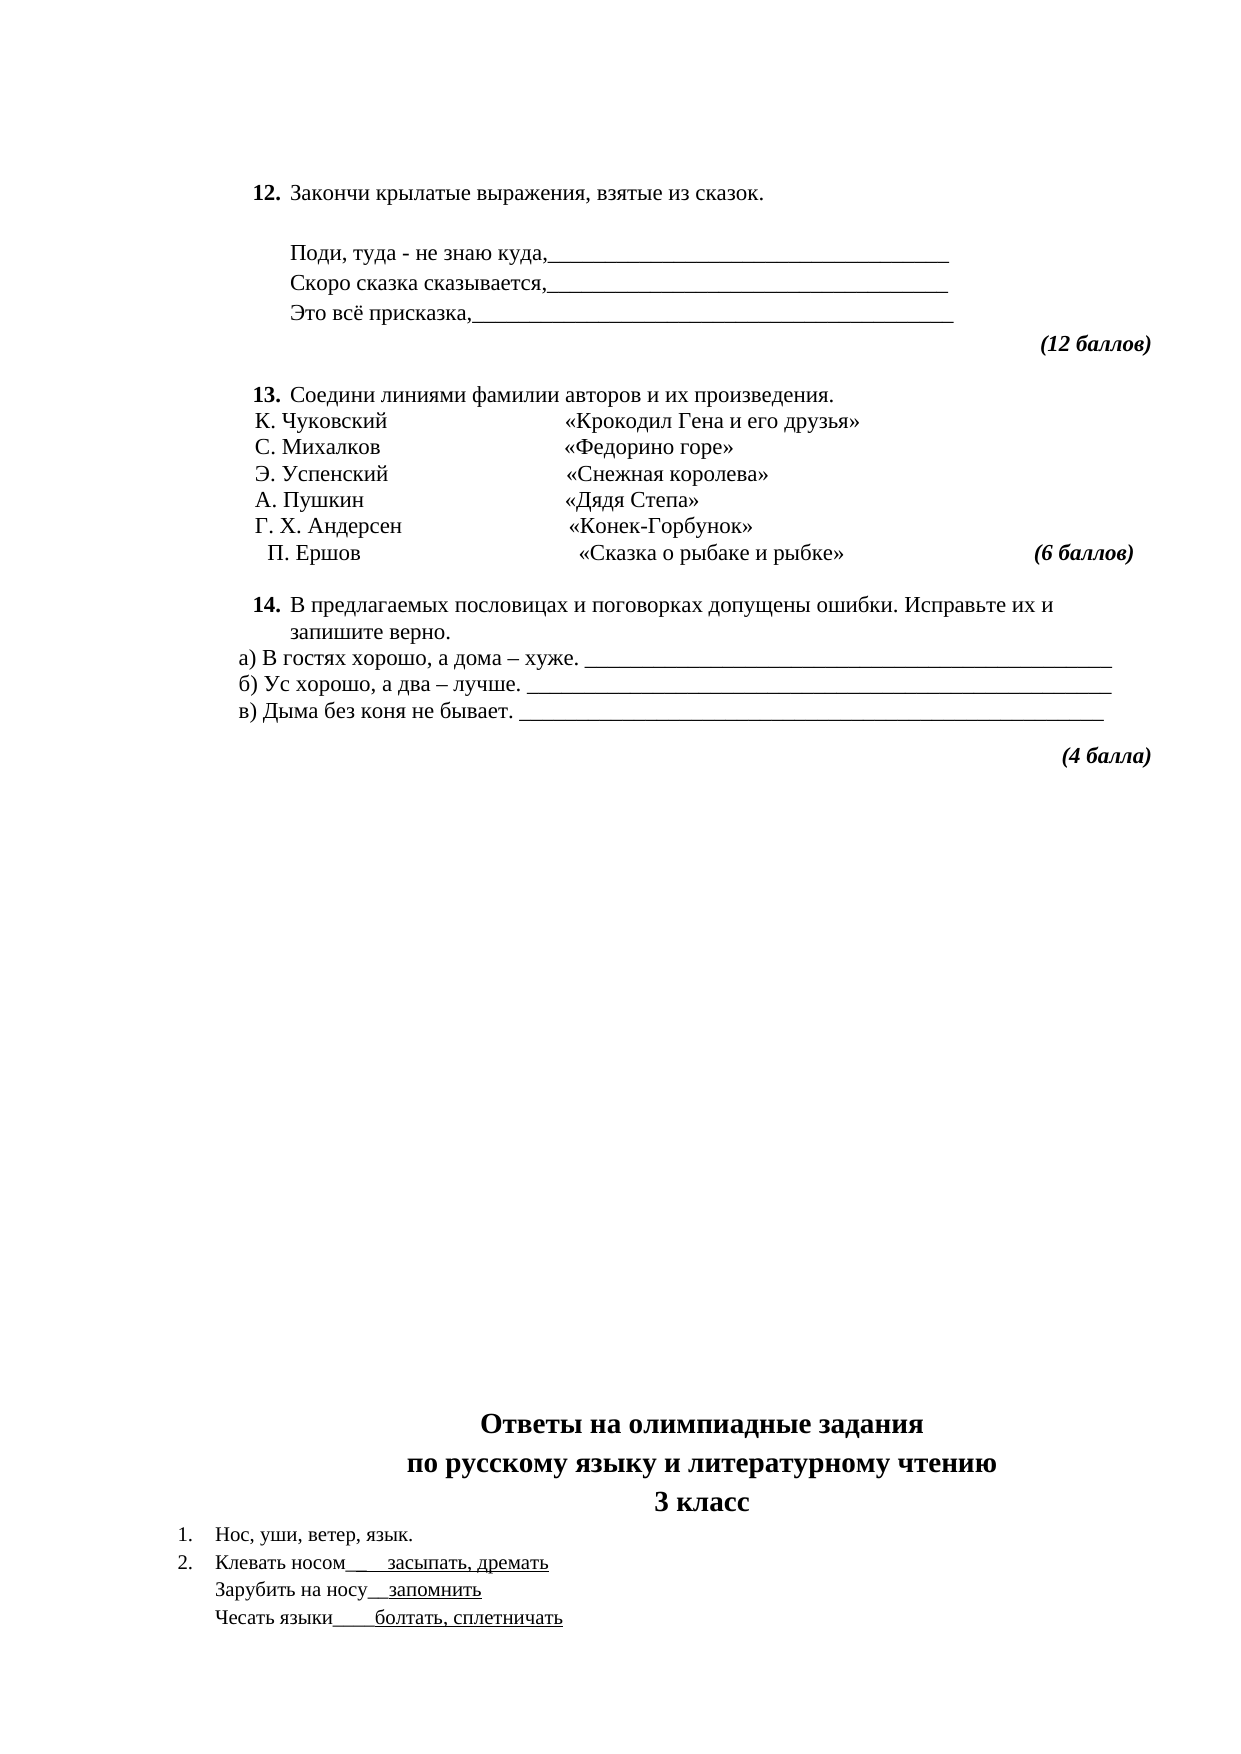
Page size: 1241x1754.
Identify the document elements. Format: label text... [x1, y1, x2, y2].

list 3 класс [252, 1484, 1152, 1517]
text К. Чуковский «Крокодил Гена и его друзья» [215, 407, 1136, 433]
text П. Ершов «Сказка о рыбаке и рыбке» (6 баллов) [193, 539, 1136, 565]
list (12 баллов) [290, 329, 1152, 356]
list Закончи крылатые выражения, взятые из сказок. [252, 178, 1152, 205]
text А. Пушкин «Дядя Степа» [215, 486, 1136, 512]
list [177, 1550, 1152, 1629]
text б) Ус хорошо, а два – лучше. ___________________________________________________ [193, 671, 1136, 697]
list Ответы на олимпиадные задания [252, 1407, 1152, 1440]
list Нос, уши, ветер, язык. [177, 1522, 1152, 1546]
text в) Дыма без коня не бывает. ___________________________________________________ [193, 697, 1136, 723]
list (4 балла) [290, 742, 1152, 768]
list по русскому языку и литературному чтению [252, 1445, 1152, 1479]
text Э. Успенский «Снежная королева» [215, 460, 1136, 486]
list В предлагаемых пословицах и поговорках допущены ошибки. Исправьте их и запишите верно. [252, 591, 1136, 644]
text а) В гостях хорошо, а дома – хуже. ______________________________________________ [193, 644, 1136, 671]
text С. Михалков «Федорино горе» [215, 433, 1136, 460]
text Г. Х. Андерсен «Конек-Горбунок» [215, 512, 1136, 539]
list Соедини линиями фамилии авторов и их произведения. [252, 381, 1136, 407]
list Поди, туда - не знаю куда,___________________________________ Скоро сказка сказывается,___________________________________ Это всё присказка,__________________________________________ [290, 209, 1152, 326]
